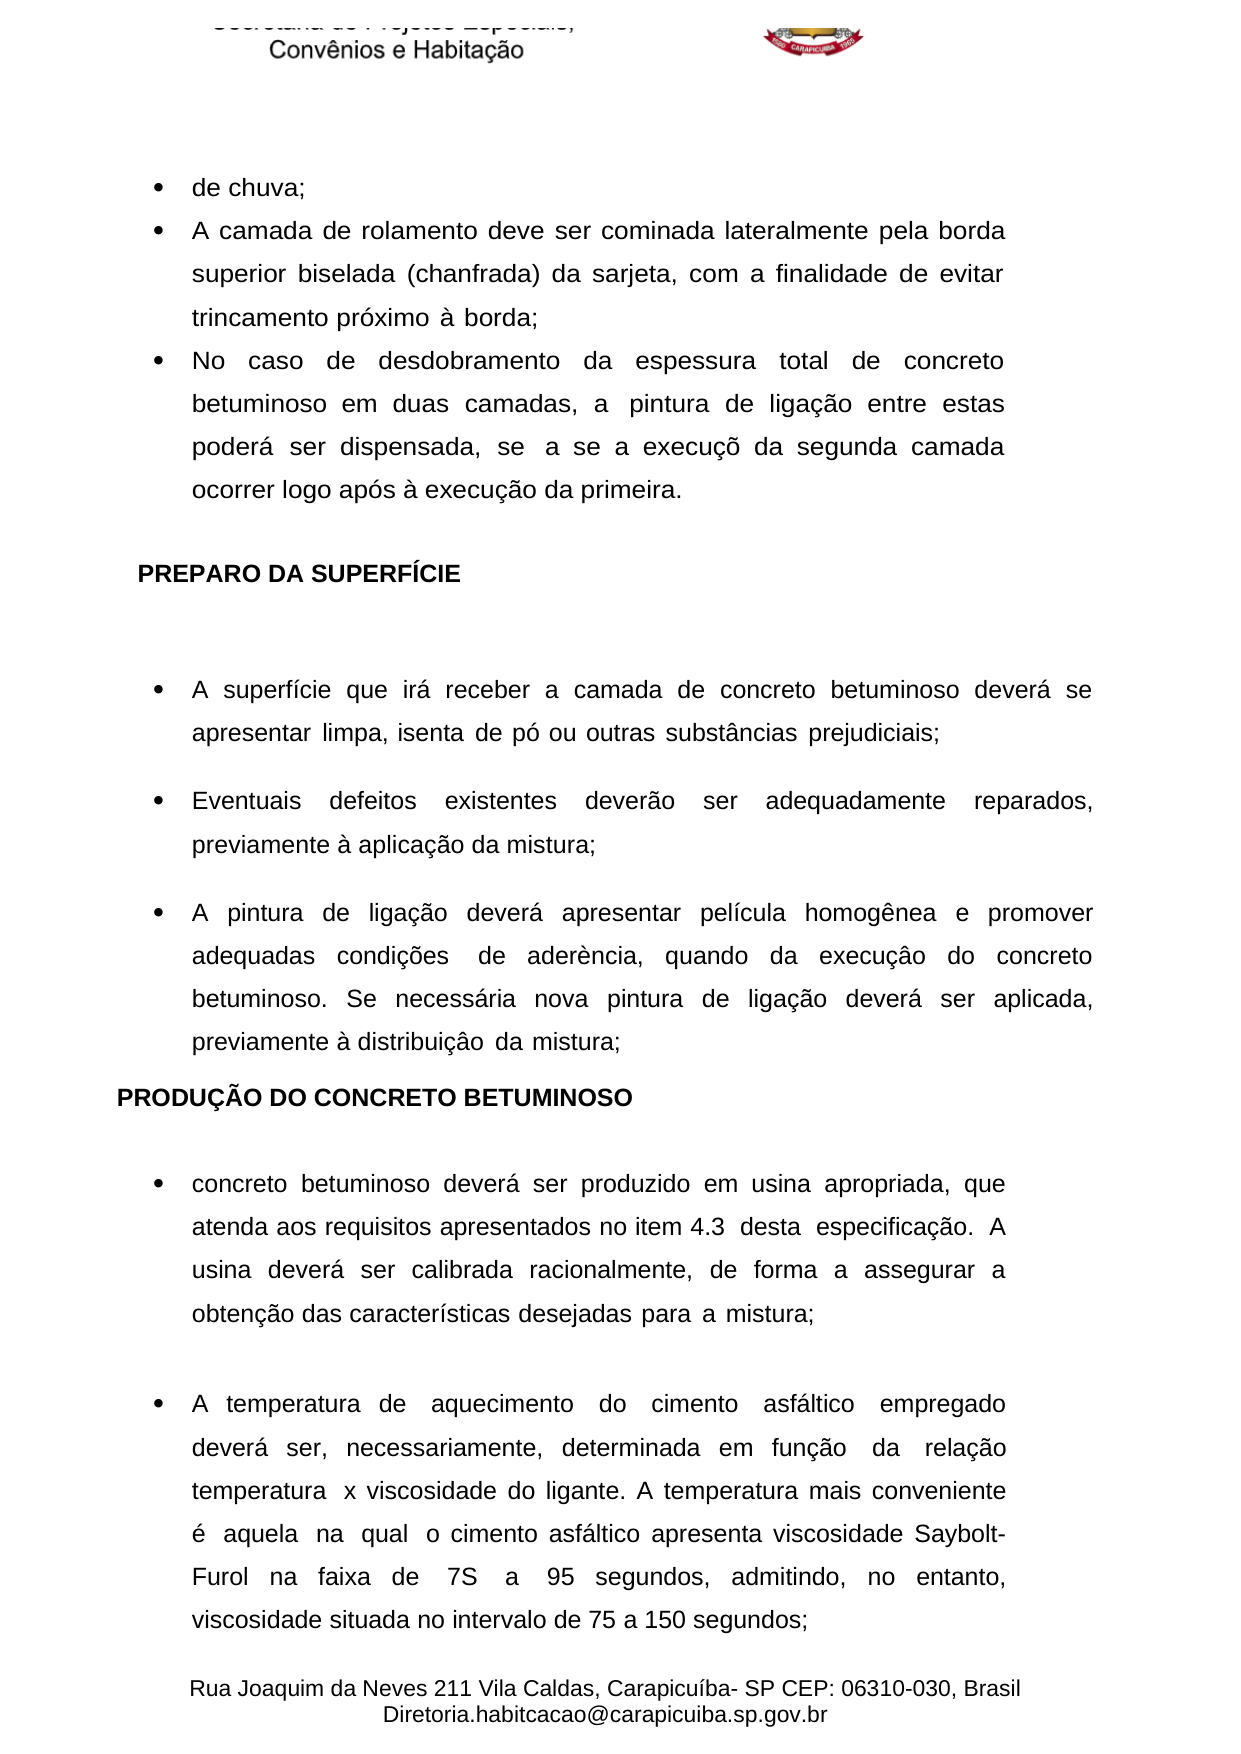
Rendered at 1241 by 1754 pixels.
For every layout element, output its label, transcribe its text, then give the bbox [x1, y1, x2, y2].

text PRODUÇÃO DO CONCRETO BETUMINOSO [117, 1083, 1093, 1112]
list concreto betuminoso deverá ser produzido em usina apropriada, que atenda aos requisitos apresentados no item 4.3 desta especificação. A usina deverá ser calibrada racionalmente, de forma a assegurar a obtenção das características desejadas para a mistura; [154, 1169, 1006, 1327]
subtitle A pintura de ligação deverá apresentar película homogênea e promover adequadas condições de aderència, quando da execuçâo do concreto betuminoso. Se necessária nova pintura de ligação deverá ser aplicada, previamente à distribuiçâo da mistura; [154, 898, 1093, 1056]
picture [162, 28, 1048, 73]
list A camada de rolamento deve ser cominada lateralmente pela borda superior biselada (chanfrada) da sarjeta, com a finalidade de evitar trincamento próximo à borda; [154, 216, 1006, 331]
subtitle Eventuais defeitos existentes deverão ser adequadamente reparados, previamente à aplicação da mistura; [154, 786, 1093, 858]
list A temperatura de aquecimento do cimento asfáltico empregado deverá ser, necessariamente, determinada em função da relação temperatura x viscosidade do ligante. A temperatura mais conveniente é aquela na qual o cimento asfáltico apresenta viscosidade Saybolt-Furol na faixa de 7S a 95 segundos, admitindo, no entanto, viscosidade situada no intervalo de 75 a 150 segundos; [154, 1389, 1007, 1634]
subtitle A superfície que irá receber a camada de concreto betuminoso deverá se apresentar limpa, isenta de pó ou outras substâncias prejudiciais; [154, 675, 1093, 747]
list No caso de desdobramento da espessura total de concreto betuminoso em duas camadas, a pintura de ligação entre estas poderá ser dispensada, se a se a execuçõ da segunda camada ocorrer logo após à execução da primeira. [154, 346, 1006, 504]
list de chuva; [154, 173, 1093, 202]
text PREPARO DA SUPERFÍCIE [117, 559, 1093, 588]
